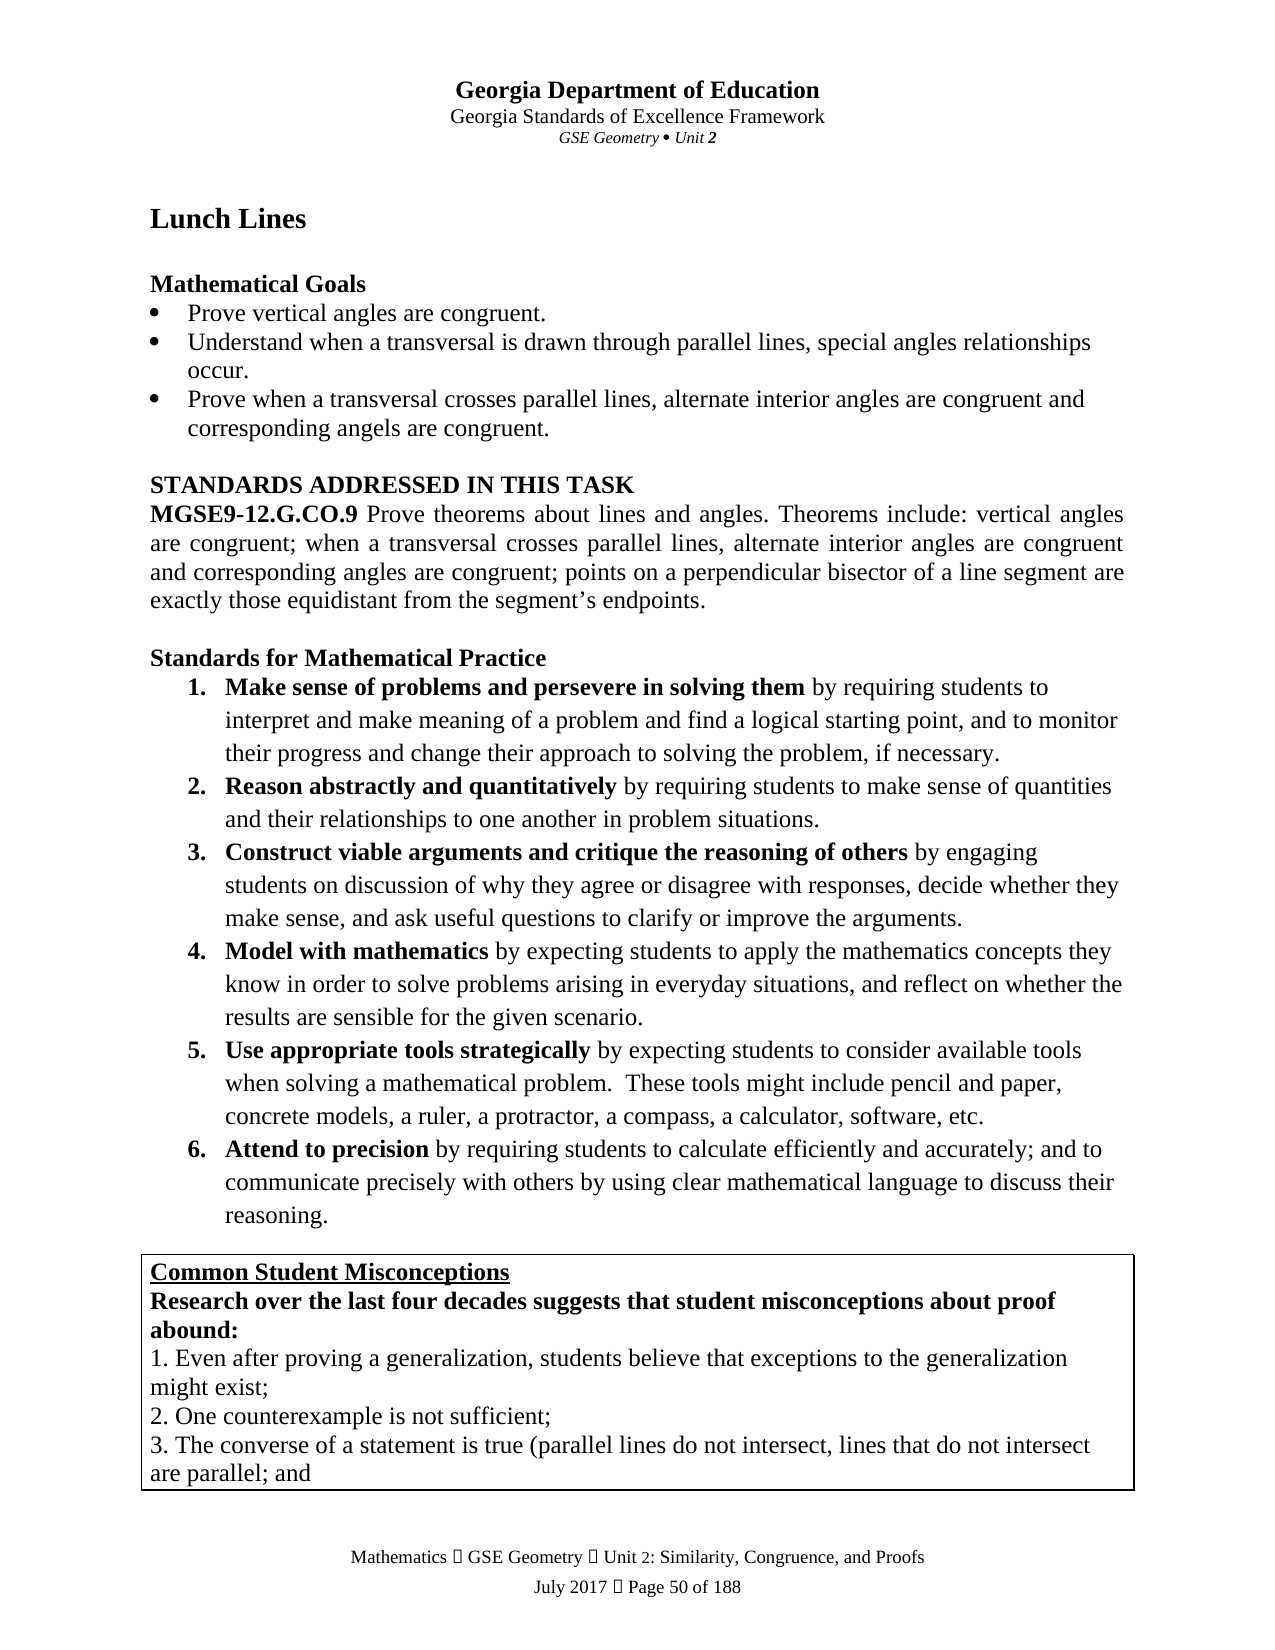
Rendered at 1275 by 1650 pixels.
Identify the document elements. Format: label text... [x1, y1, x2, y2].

list Attend to precision by requiring students to calculate efficiently and accurately; and to communicate precisely with others by using clear mathematical language to discuss their reasoning. [187, 1134, 1125, 1229]
text 3. The converse of a statement is true (parallel lines do not intersect, lines that do not intersect are parallel; and [142, 1427, 1133, 1489]
subtitle Lunch Lines [150, 201, 1125, 234]
list Reason abstractly and quantitatively by requiring students to make sense of quantities and their relationships to one another in problem situations. [187, 771, 1125, 833]
text 1. Even after proving a generalization, students believe that exceptions to the generalization might exist; [150, 1343, 1125, 1401]
text Mathematical Goals [150, 269, 1125, 298]
list Prove when a transversal crosses parallel lines, alternate interior angles are congruent and corresponding angels are congruent. [150, 384, 1125, 442]
list Prove vertical angles are congruent. [150, 298, 1125, 327]
list Understand when a transversal is drawn through parallel lines, special angles relationships occur. [150, 327, 1125, 384]
text MGSE9-12.G.CO.9 Prove theorems about lines and angles. Theorems include: vertical angles are congruent; when a transversal crosses parallel lines, alternate interior angles are congruent and corresponding angles are congruent; points on a perpendicular bisector of a line segment are exactly those equidistant from the segment’s endpoints. [150, 499, 1125, 614]
list Model with mathematics by expecting students to apply the mathematics concepts they know in order to solve problems arising in everyday situations, and reflect on whether the results are sensible for the given scenario. [187, 936, 1125, 1031]
text Research over the last four decades suggests that student misconceptions about proof abound: [150, 1286, 1125, 1343]
list Use appropriate tools strategically by expecting students to consider available tools when solving a mathematical problem. These tools might include pencil and paper, concrete models, a ruler, a protractor, a compass, a calculator, software, etc. [187, 1035, 1125, 1130]
list Construct viable arguments and critique the reasoning of others by engaging students on discussion of why they agree or disagree with responses, decide whether they make sense, and ask useful questions to clarify or improve the arguments. [187, 837, 1125, 932]
text STANDARDS ADDRESSED IN THIS TASK [150, 471, 1125, 499]
text 2. One counterexample is not sufficient; [150, 1401, 1125, 1427]
text Standards for Mathematical Practice [150, 643, 1125, 672]
text Common Student Misconceptions [142, 1255, 1133, 1286]
list Make sense of problems and persevere in solving them by requiring students to interpret and make meaning of a problem and find a logical starting point, and to monitor their progress and change their approach to solving the problem, if necessary. [187, 672, 1125, 767]
